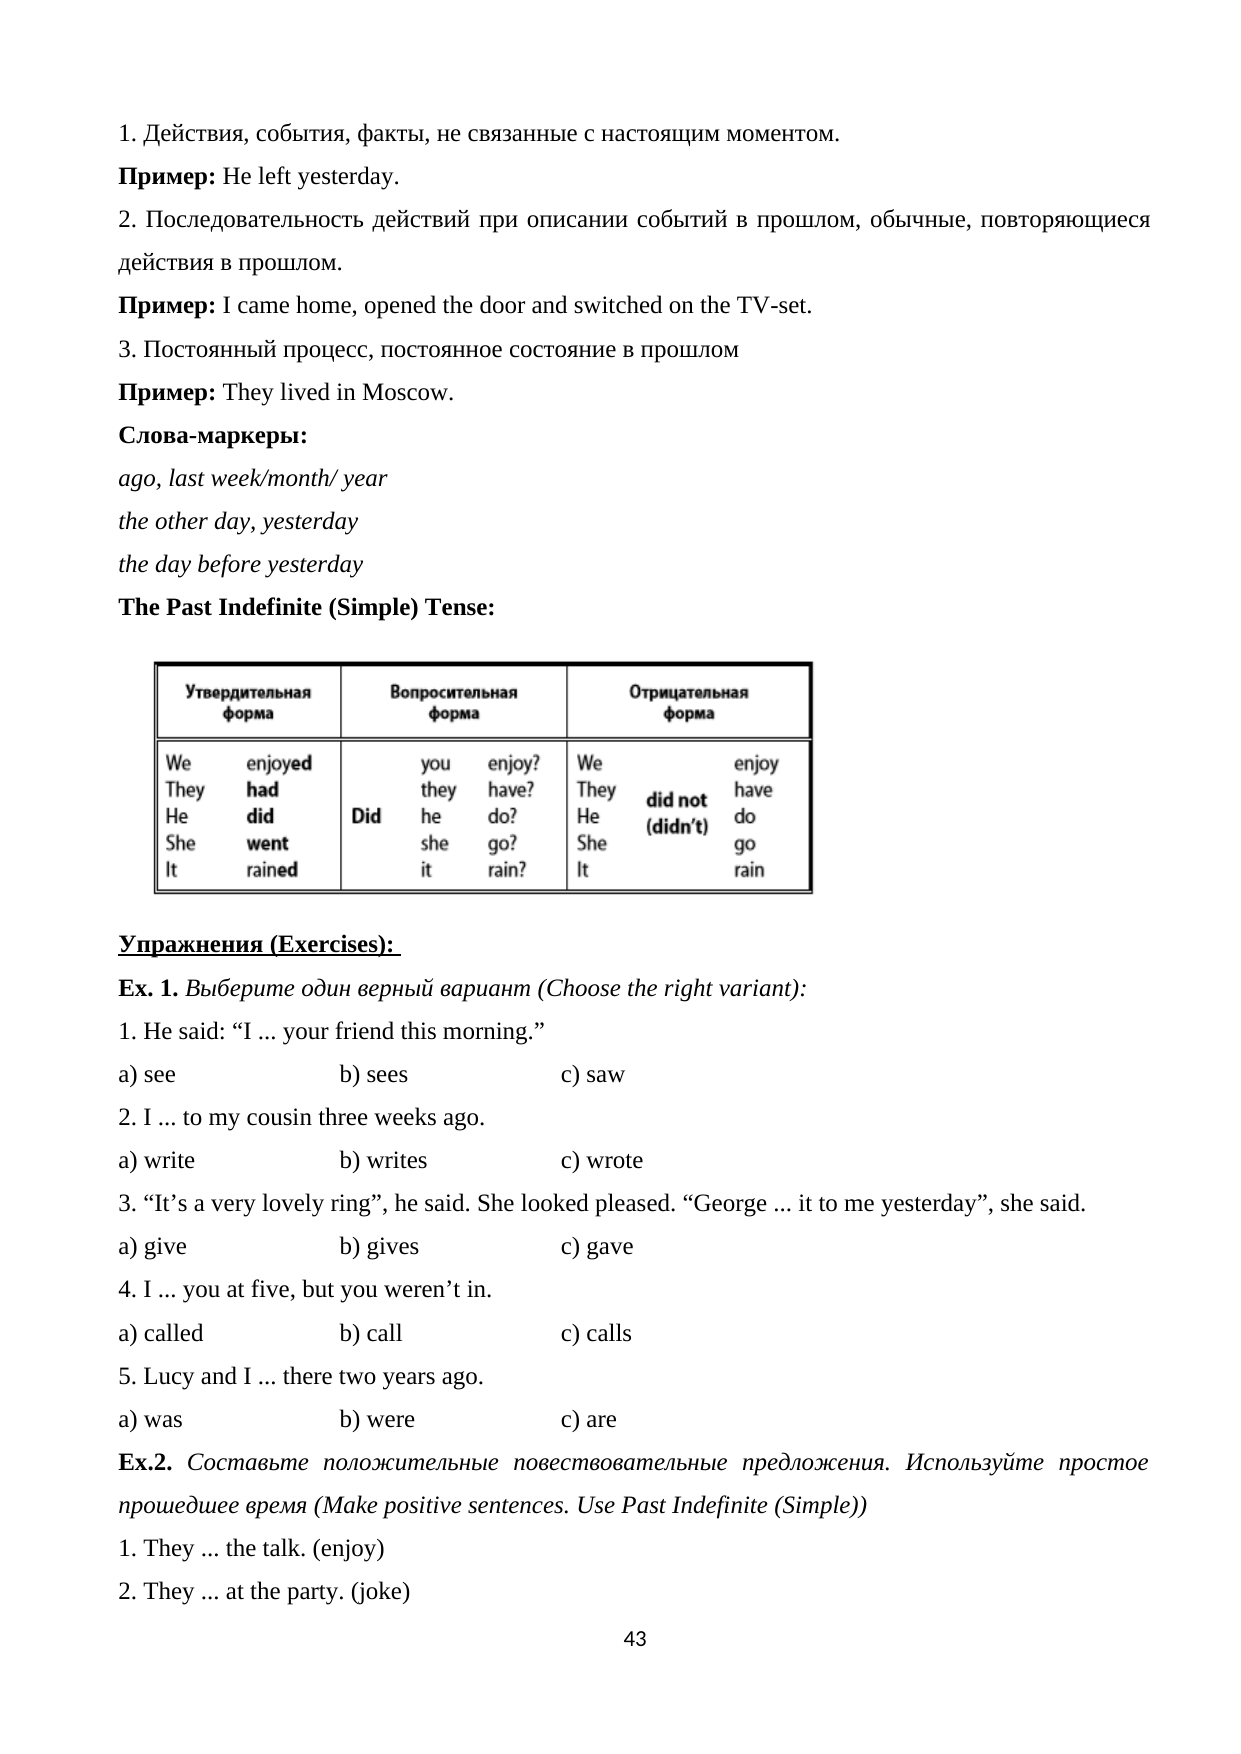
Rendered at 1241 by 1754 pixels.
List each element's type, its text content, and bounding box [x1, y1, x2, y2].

text 2. I ... to my cousin three weeks ago. [118, 1102, 1152, 1131]
text Ex.2. Составьте положительные повествовательные предложения. Используйте простое прошедшее время (Make positive sentences. Use Past Indefinite (Simple)) [118, 1447, 1152, 1519]
text 1. Действия, события, факты, не связанные с настоящим моментом. [118, 118, 1152, 147]
text 1. He said: “I ... your friend this morning.” [118, 1016, 1152, 1044]
text the other day, yesterday [118, 506, 1152, 535]
text a) give b) gives c) gave [118, 1231, 1152, 1260]
text 2. Последовательность действий при описании событий в прошлом, обычные, повторяющиеся действия в прошлом. [118, 204, 1152, 276]
text the day before yesterday [118, 549, 1152, 578]
text ago, last week/month/ year [118, 463, 1152, 492]
text The Past Indefinite (Simple) Tense: [118, 592, 1152, 621]
text Слова-маркеры: [118, 420, 1152, 449]
text a) was b) were c) are [118, 1404, 1152, 1433]
text 2. They ... at the party. (joke) [118, 1576, 1152, 1605]
text Пример: They lived in Moscow. [118, 377, 1152, 406]
text 5. Lucy and I ... there two years ago. [118, 1361, 1152, 1389]
text Пример: I came home, opened the door and switched on the TV-set. [118, 291, 1152, 319]
text 3. “It’s a very lovely ring”, he said. She looked pleased. “George ... it to me yesterday”, she said. [118, 1188, 1152, 1217]
text Ex. 1. Выберите один верный вариант (Choose the right variant): [118, 973, 1152, 1001]
text a) see b) sees c) saw [118, 1059, 1152, 1088]
text Упражнения (Exercises): [118, 929, 1152, 958]
text a) called b) call c) calls [118, 1318, 1152, 1346]
picture [118, 635, 850, 916]
text a) write b) writes c) wrote [118, 1145, 1152, 1174]
text 3. Постоянный процесс, постоянное состояние в прошлом [118, 334, 1152, 362]
text 4. I ... you at five, but you weren’t in. [118, 1274, 1152, 1303]
text 1. They ... the talk. (enjoy) [118, 1533, 1152, 1562]
text Пример: He left yesterday. [118, 161, 1152, 190]
